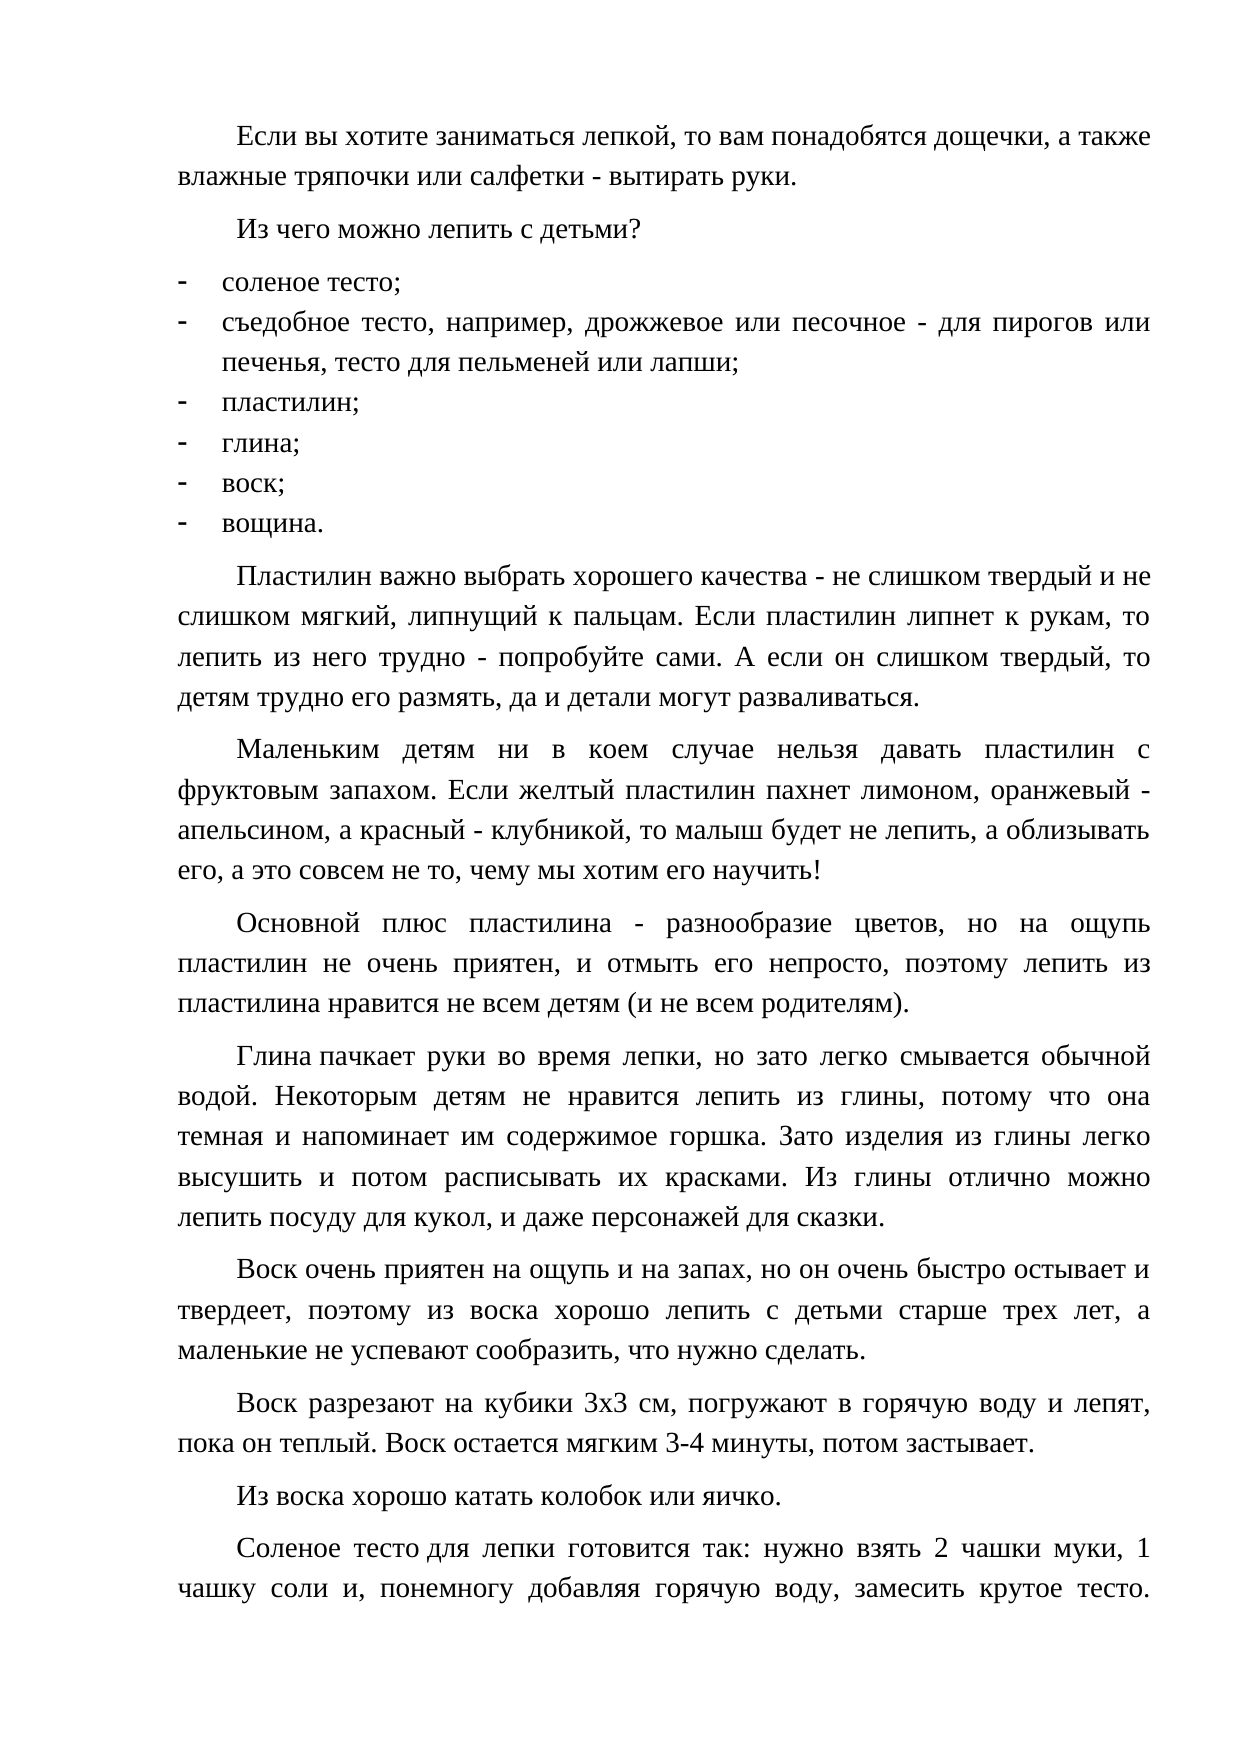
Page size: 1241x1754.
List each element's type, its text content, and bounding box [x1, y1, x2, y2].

text Воск очень приятен на ощупь и на запах, но он очень быстро остывает и твердеет, поэтому из воска хорошо лепить с детьми старше трех лет, а маленькие не успевают сообразить, что нужно сделать. [177, 1252, 1152, 1366]
text Пластилин важно выбрать хорошего качества - не слишком твердый и не слишком мягкий, липнущий к пальцам. Если пластилин липнет к рукам, то лепить из него трудно - попробуйте сами. А если он слишком твердый, то детям трудно его размять, да и детали могут разваливаться. [177, 558, 1152, 712]
text Из чего можно лепить с детьми? [177, 211, 1152, 244]
list съедобное тесто, например, дрожжевое или песочное - для пирогов или печенья, тесто для пельменей или лапши; [177, 304, 1152, 378]
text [177, 1530, 1152, 1604]
text Маленьким детям ни в коем случае нельзя давать пластилин с фруктовым запахом. Если желтый пластилин пахнет лимоном, оранжевый - апельсином, а красный - клубникой, то малыш будет не лепить, а облизывать его, а это совсем не то, чему мы хотим его научить! [177, 732, 1152, 886]
list вощина. [177, 506, 1152, 539]
text Основной плюс пластилина - разнообразие цветов, но на ощупь пластилин не очень приятен, и отмыть его непросто, поэтому лепить из пластилина нравится не всем детям (и не всем родителям). [177, 905, 1152, 1019]
text Глина пачкает руки во время лепки, но зато легко смывается обычной водой. Некоторым детям не нравится лепить из глины, потому что она темная и напоминает им содержимое горшка. Зато изделия из глины легко высушить и потом расписывать их красками. Из глины отлично можно лепить посуду для кукол, и даже персонажей для сказки. [177, 1038, 1152, 1232]
text Воск разрезают на кубики 3х3 см, погружают в горячую воду и лепят, пока он теплый. Воск остается мягким 3-4 минуты, потом застывает. [177, 1385, 1152, 1458]
list соленое тесто; [177, 264, 1152, 297]
list глина; [177, 425, 1152, 458]
text Из воска хорошо катать колобок или яичко. [177, 1478, 1152, 1511]
text Если вы хотите заниматься лепкой, то вам понадобятся дощечки, а также влажные тряпочки или салфетки - вытирать руки. [177, 118, 1152, 192]
list воск; [177, 465, 1152, 499]
list пластилин; [177, 384, 1152, 418]
